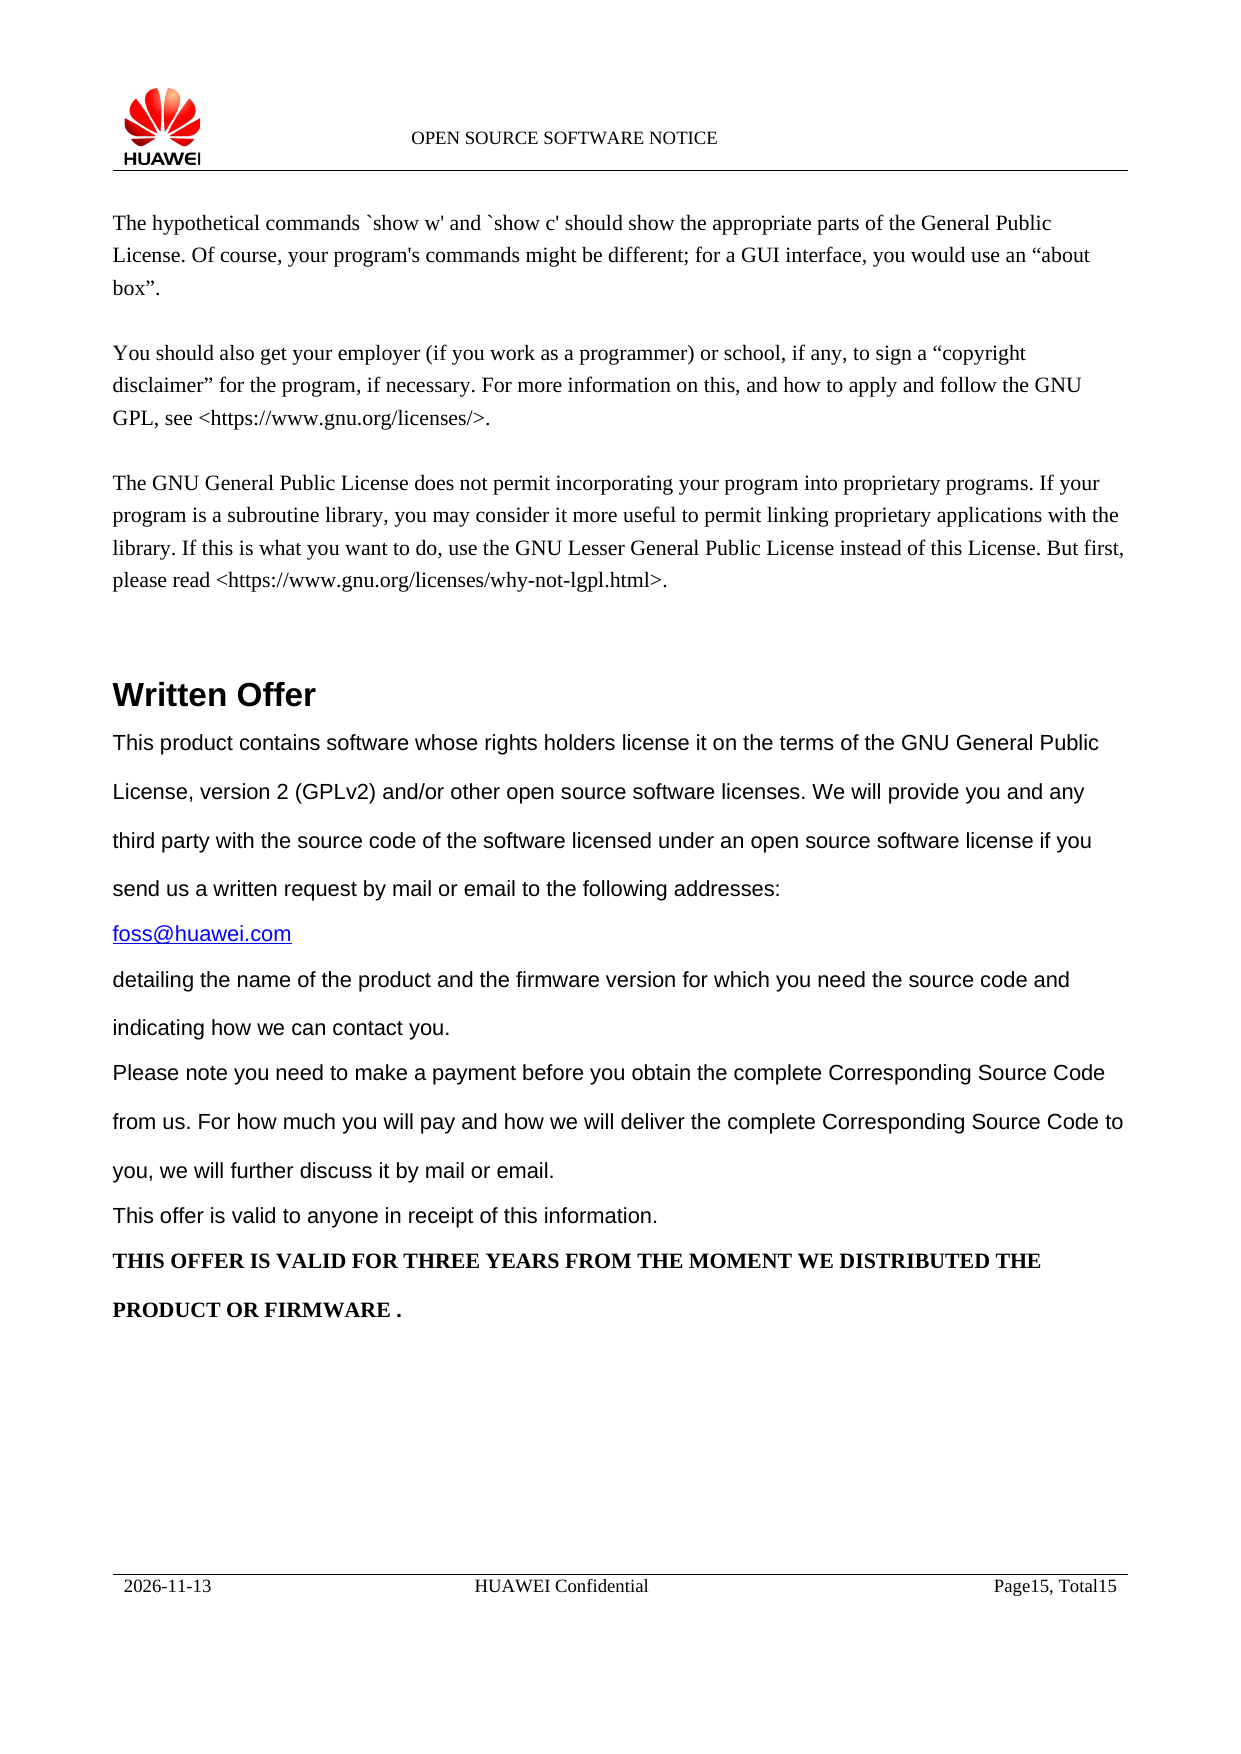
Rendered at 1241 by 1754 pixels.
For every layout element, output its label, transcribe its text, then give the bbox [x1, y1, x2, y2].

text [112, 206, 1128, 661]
text foss@huawei.com [112, 918, 1128, 950]
text This product contains software whose rights holders license it on the terms of the GNU General Public License, version 2 (GPLv2) and/or other open source software licenses. We will provide you and any third party with the source code of the software licensed under an open source software license if you send us a written request by mail or email to the following addresses: [112, 726, 1128, 905]
text This offer is valid to anyone in receipt of this information. [112, 1199, 1128, 1232]
text This offer is valid for three years from the moment we distributed the product or firmware . [112, 1244, 1128, 1326]
text detailing the name of the product and the firmware version for which you need the source code and indicating how we can contact you. [112, 963, 1128, 1044]
picture [124, 88, 201, 165]
text Written Offer [112, 661, 1128, 726]
text Please note you need to make a payment before you obtain the complete Corresponding Source Code from us. For how much you will pay and how we will deliver the complete Corresponding Source Code to you, we will further discuss it by mail or email. [112, 1057, 1128, 1187]
